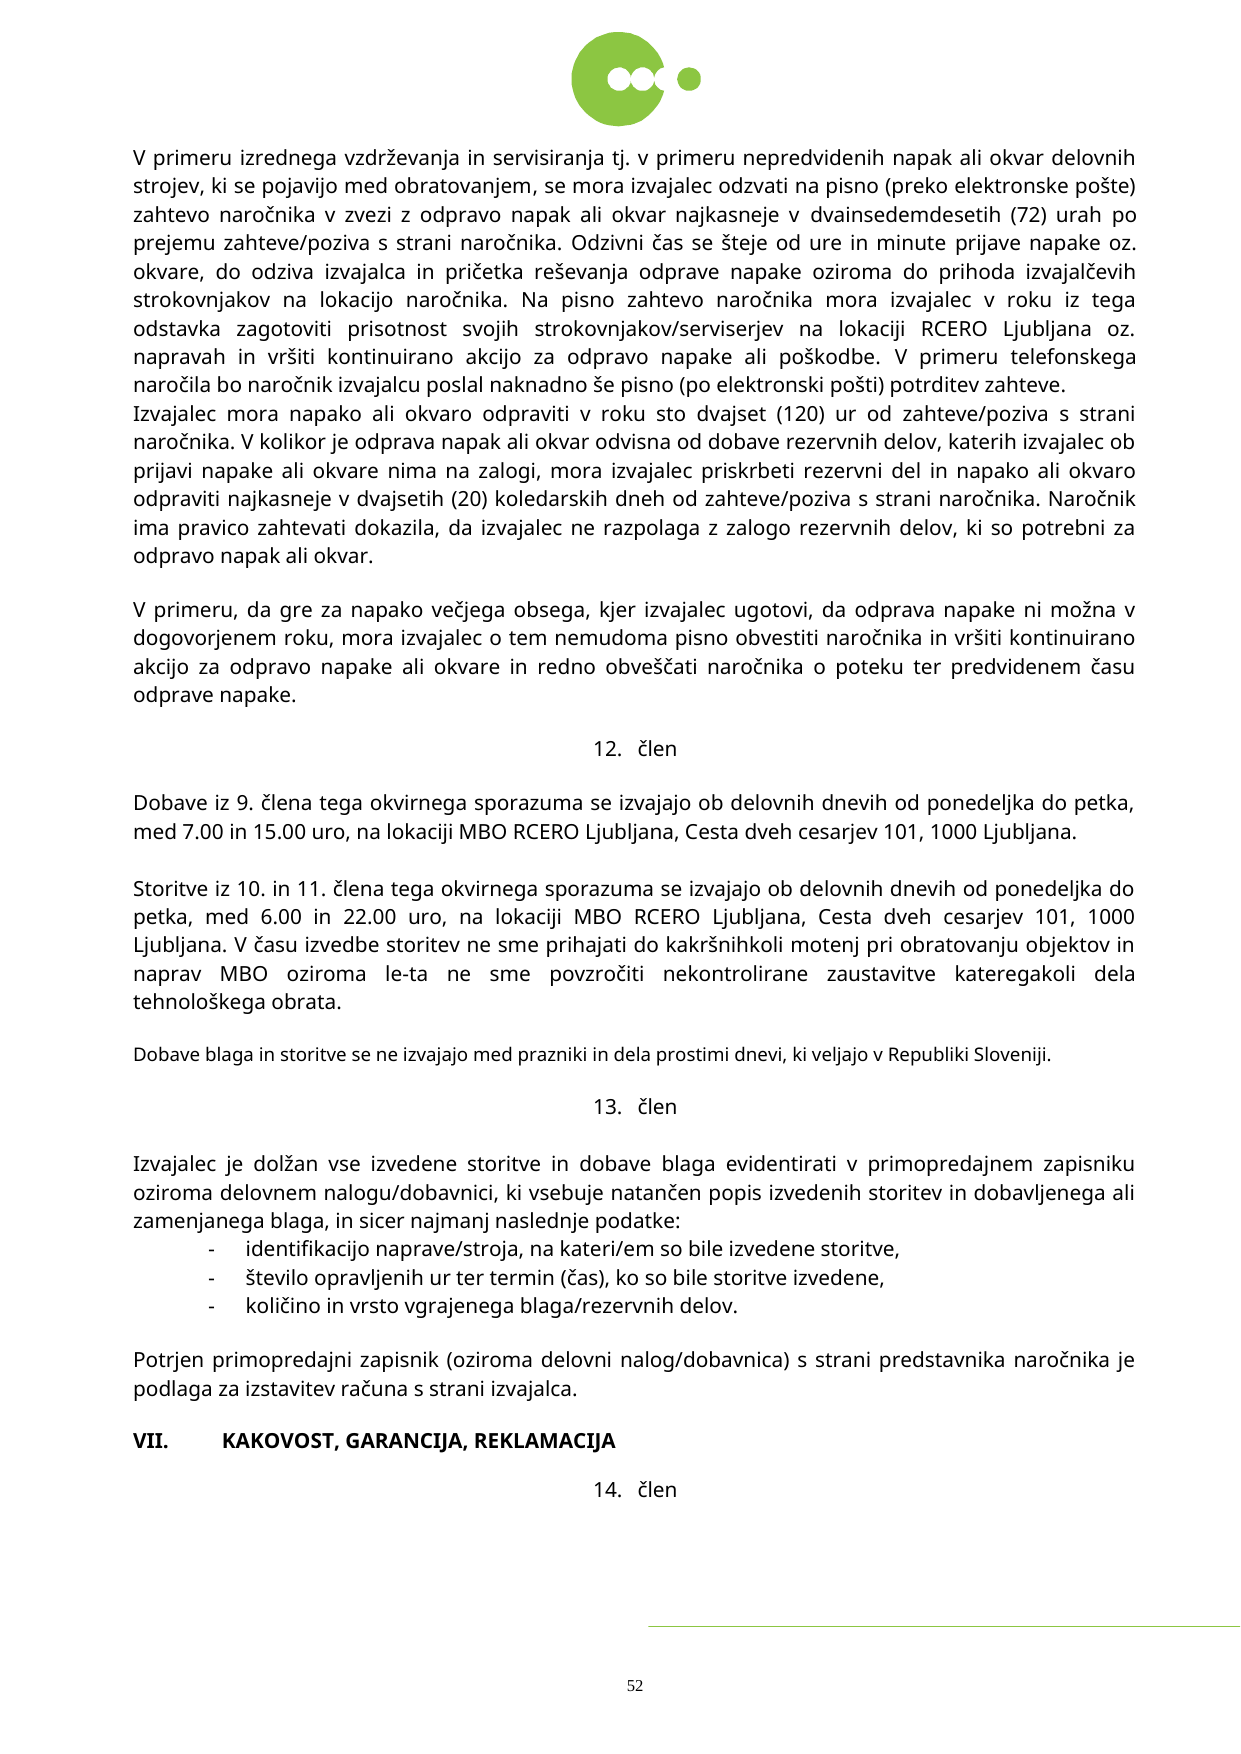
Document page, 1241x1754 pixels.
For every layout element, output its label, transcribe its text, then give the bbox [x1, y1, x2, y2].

list člen [133, 1475, 1137, 1503]
text V primeru, da gre za napako večjega obsega, kjer izvajalec ugotovi, da odprava napake ni možna v dogovorjenem roku, mora izvajalec o tem nemudoma pisno obvestiti naročnika in vršiti kontinuirano akcijo za odpravo napake ali okvare in redno obveščati naročnika o poteku ter predvidenem času odprave napake. [133, 595, 1137, 709]
list identifikacijo naprave/stroja, na kateri/em so bile izvedene storitve, [208, 1234, 1137, 1263]
list člen [133, 734, 1137, 763]
list število opravljenih ur ter termin (čas), ko so bile storitve izvedene, [208, 1263, 1137, 1291]
list KAKOVOST, GARANCIJA, REKLAMACIJA [133, 1426, 1137, 1455]
text Potrjen primopredajni zapisnik (oziroma delovni nalog/dobavnica) s strani predstavnika naročnika je podlaga za izstavitev računa s strani izvajalca. [133, 1345, 1137, 1402]
text Izvajalec je dolžan vse izvedene storitve in dobave blaga evidentirati v primopredajnem zapisniku oziroma delovnem nalogu/dobavnici, ki vsebuje natančen popis izvedenih storitev in dobavljenega ali zamenjanega blaga, in sicer najmanj naslednje podatke: [133, 1149, 1137, 1234]
text Storitve iz 10. in 11. člena tega okvirnega sporazuma se izvajajo ob delovnih dnevih od ponedeljka do petka, med 6.00 in 22.00 uro, na lokaciji MBO RCERO Ljubljana, Cesta dveh cesarjev 101, 1000 Ljubljana. V času izvedbe storitev ne sme prihajati do kakršnihkoli motenj pri obratovanju objektov in naprav MBO oziroma le-ta ne sme povzročiti nekontrolirane zaustavitve kateregakoli dela tehnološkega obrata. [133, 874, 1137, 1016]
text Izvajalec mora napako ali okvaro odpraviti v roku sto dvajset (120) ur od zahteve/poziva s strani naročnika. V kolikor je odprava napak ali okvar odvisna od dobave rezervnih delov, katerih izvajalec ob prijavi napake ali okvare nima na zalogi, mora izvajalec priskrbeti rezervni del in napako ali okvaro odpraviti najkasneje v dvajsetih (20) koledarskih dneh od zahteve/poziva s strani naročnika. Naročnik ima pravico zahtevati dokazila, da izvajalec ne razpolaga z zalogo rezervnih delov, ki so potrebni za odpravo napak ali okvar. [133, 399, 1137, 569]
text Dobave blaga in storitve se ne izvajajo med prazniki in dela prostimi dnevi, ki veljajo v Republiki Sloveniji. [133, 1041, 1137, 1067]
text Dobave iz 9. člena tega okvirnega sporazuma se izvajajo ob delovnih dnevih od ponedeljka do petka, med 7.00 in 15.00 uro, na lokaciji MBO RCERO Ljubljana, Cesta dveh cesarjev 101, 1000 Ljubljana. [133, 788, 1137, 845]
list člen [133, 1092, 1137, 1121]
text V primeru izrednega vzdrževanja in servisiranja tj. v primeru nepredvidenih napak ali okvar delovnih strojev, ki se pojavijo med obratovanjem, se mora izvajalec odzvati na pisno (preko elektronske pošte) zahtevo naročnika v zvezi z odpravo napak ali okvar najkasneje v dvainsedemdesetih (72) urah po prejemu zahteve/poziva s strani naročnika. Odzivni čas se šteje od ure in minute prijave napake oz. okvare, do odziva izvajalca in pričetka reševanja odprave napake oziroma do prihoda izvajalčevih strokovnjakov na lokacijo naročnika. Na pisno zahtevo naročnika mora izvajalec v roku iz tega odstavka zagotoviti prisotnost svojih strokovnjakov/serviserjev na lokaciji RCERO Ljubljana oz. napravah in vršiti kontinuirano akcijo za odpravo napake ali poškodbe. V primeru telefonskega naročila bo naročnik izvajalcu poslal naknadno še pisno (po elektronski pošti) potrditev zahteve. [133, 143, 1137, 399]
list količino in vrsto vgrajenega blaga/rezervnih delov. [208, 1291, 1137, 1320]
